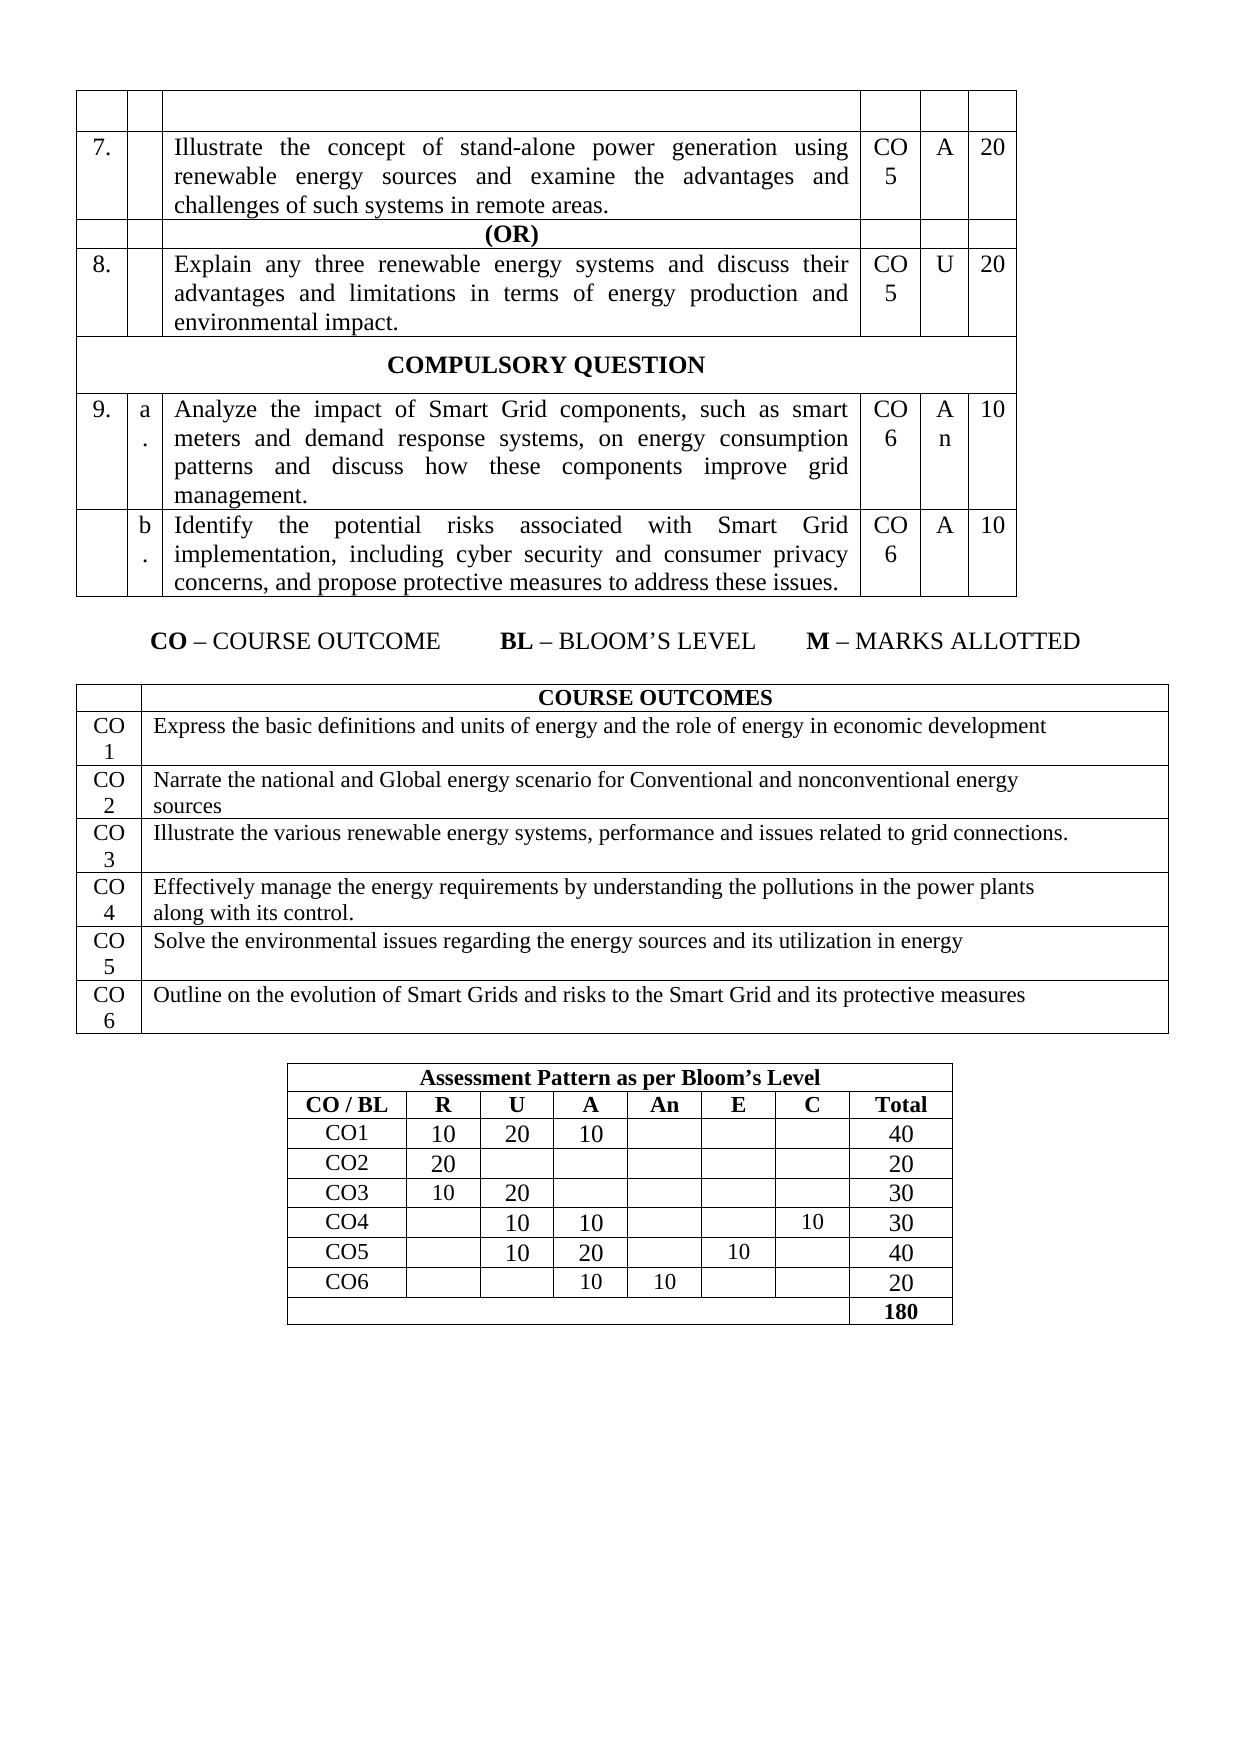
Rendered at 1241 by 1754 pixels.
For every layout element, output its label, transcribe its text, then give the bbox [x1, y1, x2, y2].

table_cell CO2 [77, 766, 141, 818]
table_cell U [481, 1092, 553, 1118]
table_cell [163, 91, 860, 131]
table_cell 10 [554, 1208, 627, 1237]
table_cell CO5 [77, 927, 141, 979]
table_cell [128, 132, 162, 218]
table_cell [481, 1268, 553, 1297]
table_cell [554, 1179, 627, 1207]
table_cell C [776, 1092, 849, 1118]
table_cell [969, 220, 1016, 248]
table_cell R [407, 1092, 480, 1118]
table_cell [407, 1208, 480, 1237]
table_cell An [921, 394, 968, 509]
table_cell CO2 [288, 1149, 406, 1177]
table_cell [628, 1208, 701, 1237]
table_cell 20 [969, 132, 1016, 218]
table_cell 180 [850, 1298, 952, 1324]
table_cell [77, 220, 127, 248]
table_cell Illustrate the concept of stand-alone power generation using renewable energy sources and examine the advantages and challenges of such systems in remote areas. [163, 132, 860, 218]
table_cell [702, 1119, 775, 1148]
table_cell 10 [776, 1208, 849, 1237]
table_cell Narrate the national and Global energy scenario for Conventional and nonconventional energy sources [142, 766, 1168, 818]
table_cell A [921, 132, 968, 218]
table_cell CO3 [288, 1179, 406, 1207]
table_cell 7. [77, 132, 127, 218]
table_header COURSE OUTCOMES [142, 685, 1168, 711]
table_cell [628, 1149, 701, 1177]
table_cell 10 [628, 1268, 701, 1297]
table_cell CO6 [861, 510, 920, 596]
table_cell CO6 [288, 1268, 406, 1297]
table_cell CO1 [288, 1119, 406, 1148]
table_cell CO4 [77, 873, 141, 926]
table_cell 10 [554, 1268, 627, 1297]
table_cell b. [128, 510, 162, 596]
table_cell CO5 [861, 249, 920, 336]
table_cell [702, 1268, 775, 1297]
table_cell [861, 220, 920, 248]
table_cell [554, 1149, 627, 1177]
table_cell A [921, 510, 968, 596]
table_cell 20 [481, 1179, 553, 1207]
table_cell [776, 1238, 849, 1267]
table_header [77, 685, 141, 711]
table_cell 30 [850, 1179, 952, 1207]
table_cell 10 [969, 394, 1016, 509]
table_cell 10 [554, 1119, 627, 1148]
table_cell [128, 91, 162, 131]
table_header Assessment Pattern as per Bloom’s Level [288, 1064, 952, 1091]
table_cell [128, 249, 162, 336]
table_cell [921, 91, 968, 131]
table_cell 40 [850, 1238, 952, 1267]
table_cell 10 [407, 1179, 480, 1207]
table_cell 10 [407, 1119, 480, 1148]
table_cell [702, 1208, 775, 1237]
table_cell [702, 1149, 775, 1177]
table_cell a. [128, 394, 162, 509]
table_cell 10 [481, 1208, 553, 1237]
table_cell E [702, 1092, 775, 1118]
table_cell 30 [850, 1208, 952, 1237]
table_cell COMPULSORY QUESTION [77, 337, 1016, 393]
table_cell Identify the potential risks associated with Smart Grid implementation, including cyber security and consumer privacy concerns, and propose protective measures to address these issues. [163, 510, 860, 596]
table_cell 10 [969, 510, 1016, 596]
table_cell [776, 1268, 849, 1297]
table_cell [77, 91, 127, 131]
table_cell A [554, 1092, 627, 1118]
table_cell 10 [481, 1238, 553, 1267]
table_cell 20 [850, 1268, 952, 1297]
table_cell [702, 1179, 775, 1207]
table_cell 10 [702, 1238, 775, 1267]
text CO – COURSE OUTCOME BL – BLOOM’S LEVEL M – MARKS ALLOTTED [150, 626, 1090, 655]
table_cell CO6 [861, 394, 920, 509]
table_cell Total [850, 1092, 952, 1118]
table_cell CO6 [77, 981, 141, 1033]
table_cell [776, 1179, 849, 1207]
table_cell 9. [77, 394, 127, 509]
table_cell Illustrate the various renewable energy systems, performance and issues related to grid connections. [142, 819, 1168, 872]
table_cell Solve the environmental issues regarding the energy sources and its utilization in energy [142, 927, 1168, 979]
table_cell 20 [969, 249, 1016, 336]
table_cell CO1 [77, 712, 141, 764]
table_cell [776, 1119, 849, 1148]
table_cell [776, 1149, 849, 1177]
table_cell [969, 91, 1016, 131]
table_cell 8. [77, 249, 127, 336]
table_cell [628, 1238, 701, 1267]
table_cell Outline on the evolution of Smart Grids and risks to the Smart Grid and its protective measures [142, 981, 1168, 1033]
table_cell U [921, 249, 968, 336]
table_cell [481, 1149, 553, 1177]
table_cell 20 [554, 1238, 627, 1267]
table_cell [861, 91, 920, 131]
table_cell Effectively manage the energy requirements by understanding the pollutions in the power plants along with its control. [142, 873, 1168, 926]
table_cell CO / BL [288, 1092, 406, 1118]
table_cell [628, 1179, 701, 1207]
table_cell [77, 510, 127, 596]
table_cell 20 [407, 1149, 480, 1177]
table_cell Explain any three renewable energy systems and discuss their advantages and limitations in terms of energy production and environmental impact. [163, 249, 860, 336]
table_cell [407, 1268, 480, 1297]
table_cell CO5 [288, 1238, 406, 1267]
table_cell Express the basic definitions and units of energy and the role of energy in economic development [142, 712, 1168, 764]
table_cell [628, 1119, 701, 1148]
table_cell (OR) [163, 220, 860, 248]
table_cell [921, 220, 968, 248]
table_cell [288, 1298, 849, 1324]
table_cell CO5 [861, 132, 920, 218]
table_cell CO3 [77, 819, 141, 872]
table_cell Analyze the impact of Smart Grid components, such as smart meters and demand response systems, on energy consumption patterns and discuss how these components improve grid management. [163, 394, 860, 509]
table_cell [407, 1238, 480, 1267]
table_cell CO4 [288, 1208, 406, 1237]
table_cell 40 [850, 1119, 952, 1148]
table_cell [128, 220, 162, 248]
table_cell 20 [481, 1119, 553, 1148]
table_cell 20 [850, 1149, 952, 1177]
table_cell An [628, 1092, 701, 1118]
